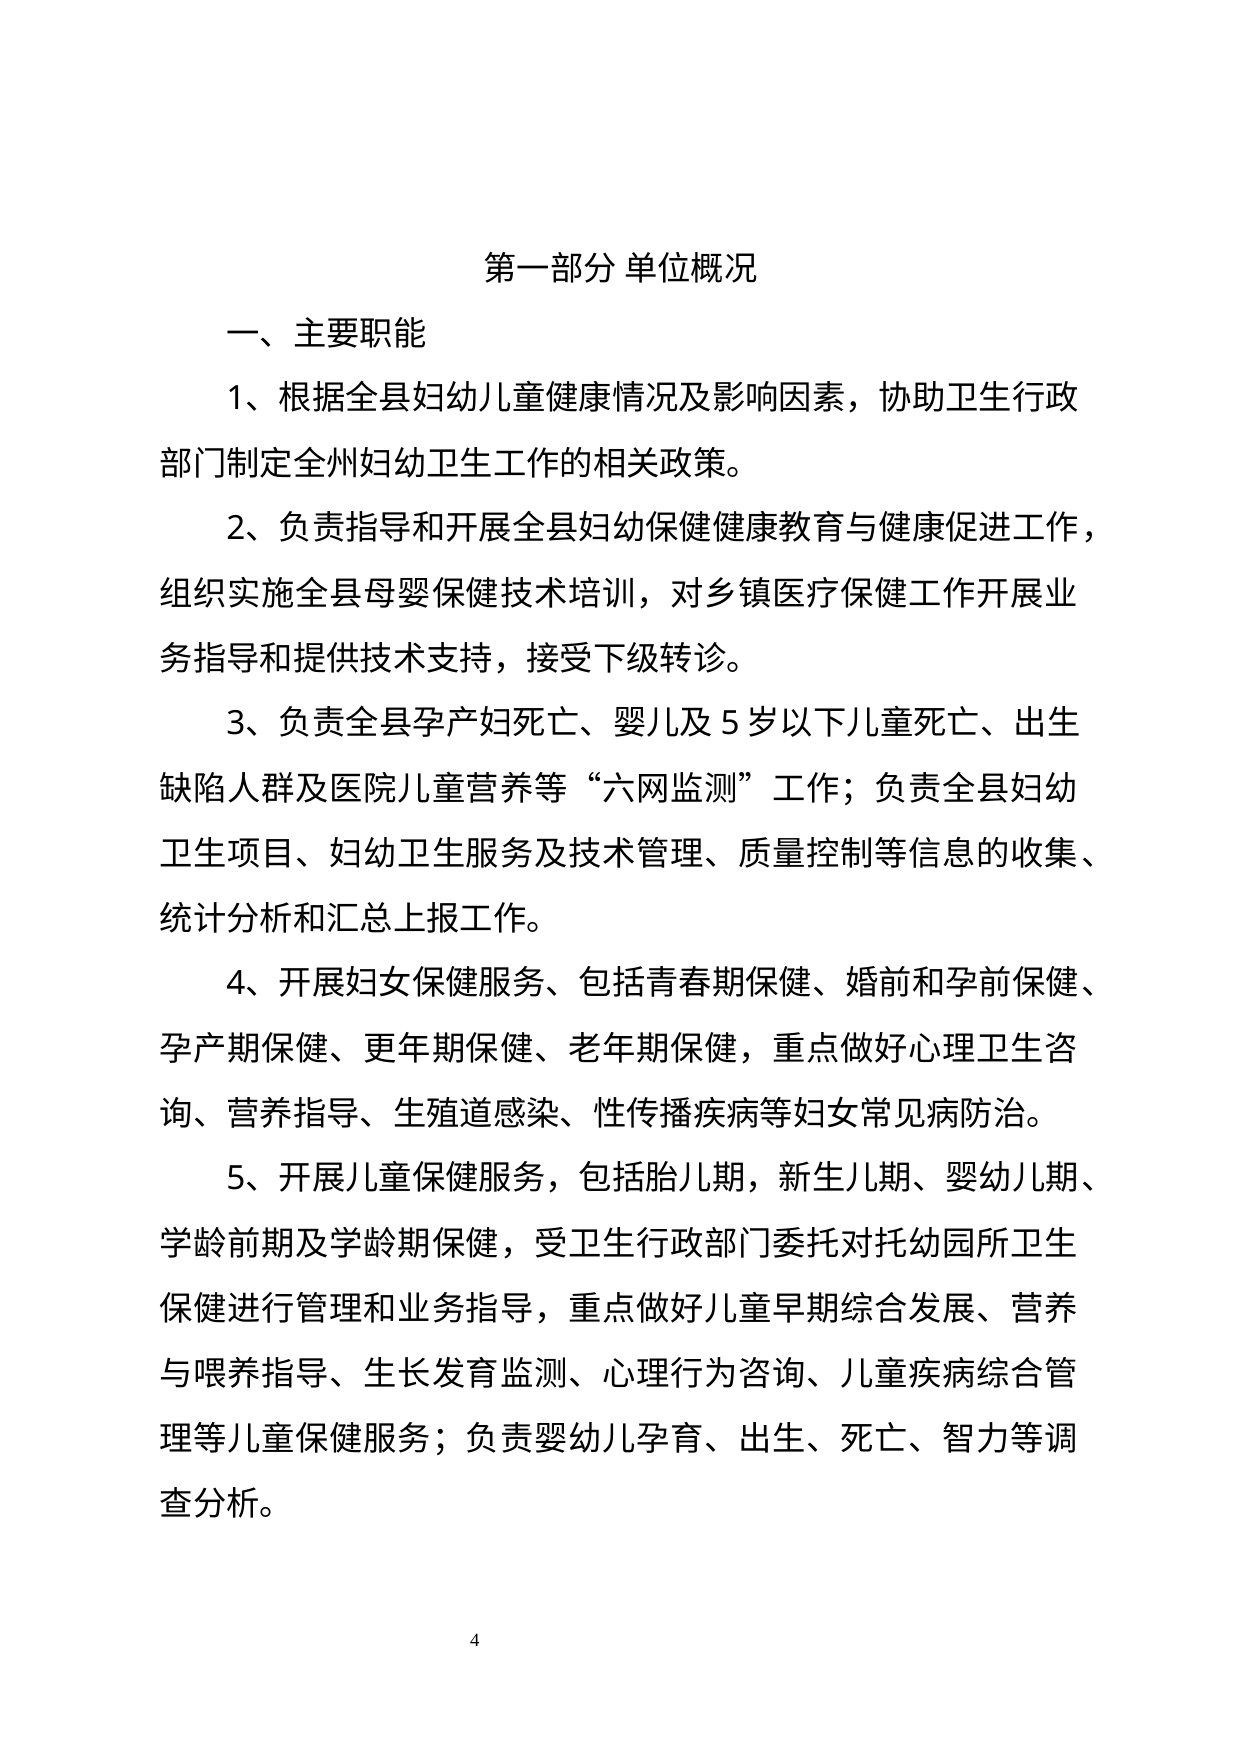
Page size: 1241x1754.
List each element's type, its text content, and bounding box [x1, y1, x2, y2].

text 1、根据全县妇幼儿童健康情况及影响因素，协助卫生行政部门制定全州妇幼卫生工作的相关政策。 [159, 363, 1081, 493]
text 第一部分 单位概况 [159, 233, 1081, 298]
text 2、负责指导和开展全县妇幼保健健康教育与健康促进工作，组织实施全县母婴保健技术培训，对乡镇医疗保健工作开展业务指导和提供技术支持，接受下级转诊。 [159, 493, 1081, 688]
text 5、开展儿童保健服务，包括胎儿期，新生儿期、婴幼儿期、学龄前期及学龄期保健，受卫生行政部门委托对托幼园所卫生保健进行管理和业务指导，重点做好儿童早期综合发展、营养与喂养指导、生长发育监测、心理行为咨询、儿童疾病综合管理等儿童保健服务；负责婴幼儿孕育、出生、死亡、智力等调查分析。 [159, 1143, 1081, 1533]
text 一、主要职能 [159, 298, 1081, 363]
text 3、负责全县孕产妇死亡、婴儿及5岁以下儿童死亡、出生缺陷人群及医院儿童营养等“六网监测”工作；负责全县妇幼卫生项目、妇幼卫生服务及技术管理、质量控制等信息的收集、统计分析和汇总上报工作。 [159, 688, 1081, 948]
text 4、开展妇女保健服务、包括青春期保健、婚前和孕前保健、孕产期保健、更年期保健、老年期保健，重点做好心理卫生咨询、营养指导、生殖道感染、性传播疾病等妇女常见病防治。 [159, 948, 1081, 1143]
